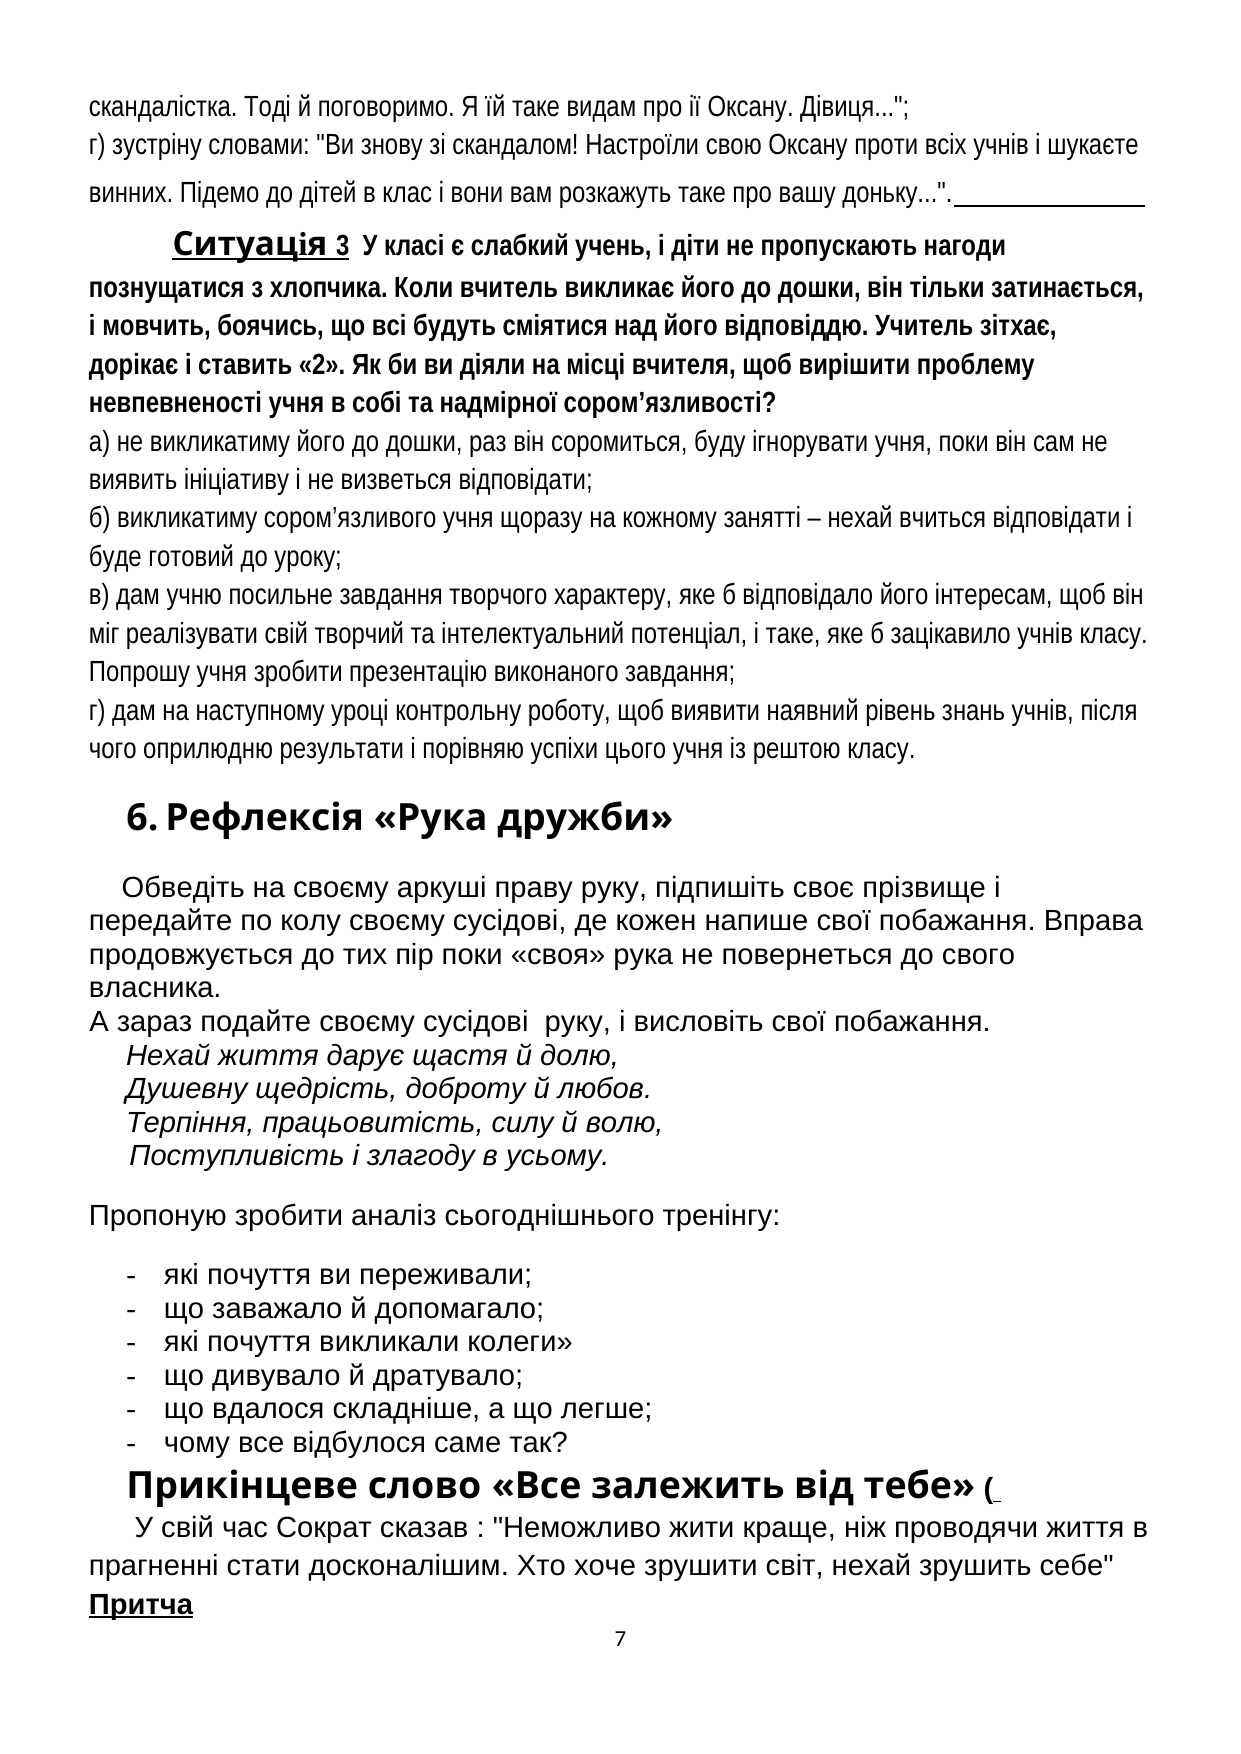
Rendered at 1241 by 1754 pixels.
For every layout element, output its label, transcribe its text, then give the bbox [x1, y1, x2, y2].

text У свій час Сократ сказав : "Неможливо жити краще, ніж проводячи життя в прагненні стати досконалішим. Хто хоче зрушити світ, нехай зрушить себе" Притча [89, 1510, 1152, 1621]
list що дивувало й дратувало; [126, 1358, 1152, 1392]
text Прикінцеве слово «Все залежить від тебе» ( [126, 1459, 1152, 1510]
text А зараз подайте своєму сусідові руку, і висловіть свої побажання. [81, 1004, 1152, 1038]
text Терпіння, працьовитість, силу й волю, [126, 1105, 1152, 1138]
text Душевну щедрість, доброту й любов. [126, 1071, 1152, 1105]
text Обведіть на своєму аркуші праву руку, підпишіть своє прізвище і передайте по колу своєму сусідові, де кожен напише свої побажання. Вправа продовжується до тих пір поки «своя» рука не повернеться до свого власника. [81, 870, 1152, 1004]
list які почуття викликали колеги» [126, 1324, 1152, 1358]
text Ситуація 3 У класі є слабкий учень, і діти не пропускають нагоди познущатися з хлопчика. Коли вчитель викликає його до дошки, він тільки затинається, і мовчить, боячись, що всі будуть сміятися над його відповіддю. Учитель зітхає, дорікає і ставить «2». Як би ви діяли на місці вчителя, щоб вирішити проблему невпевненості учня в собі та надмірної сором’язливості? а) не викликатиму його до дошки, раз він соромиться, буду ігнорувати учня, поки він сам не виявить ініціативу і не визветься відповідати; б) викликатиму сором’язливого учня щоразу на кожному занятті – нехай вчиться відповідати і буде готовий до уроку; в) дам учню посильне завдання творчого характеру, яке б відповідало його інтересам, щоб він міг реалізувати свій творчий та інтелектуальний потенціал, і таке, яке б зацікавило учнів класу. Попрошу учня зробити презентацію виконаного завдання; г) дам на наступному уроці контрольну роботу, щоб виявити наявний рівень знань учнів, після чого оприлюдню результати і порівняю успіхи цього учня із рештою класу. [89, 219, 1152, 764]
list Рефлексія «Рука дружби» [126, 790, 1152, 841]
text Нехай життя дарує щастя й долю, [126, 1038, 1152, 1071]
list що вдалося складніше, а що легше; [126, 1392, 1152, 1425]
text Поступливість і злагоду в усьому. [89, 1138, 1152, 1172]
list що заважало й допомагало; [126, 1291, 1152, 1324]
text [89, 89, 1152, 213]
list чому все відбулося саме так? [126, 1425, 1152, 1459]
list які почуття ви переживали; [126, 1257, 1152, 1291]
text Пропоную зробити аналіз сьогоднішнього тренінгу: [89, 1198, 1152, 1231]
